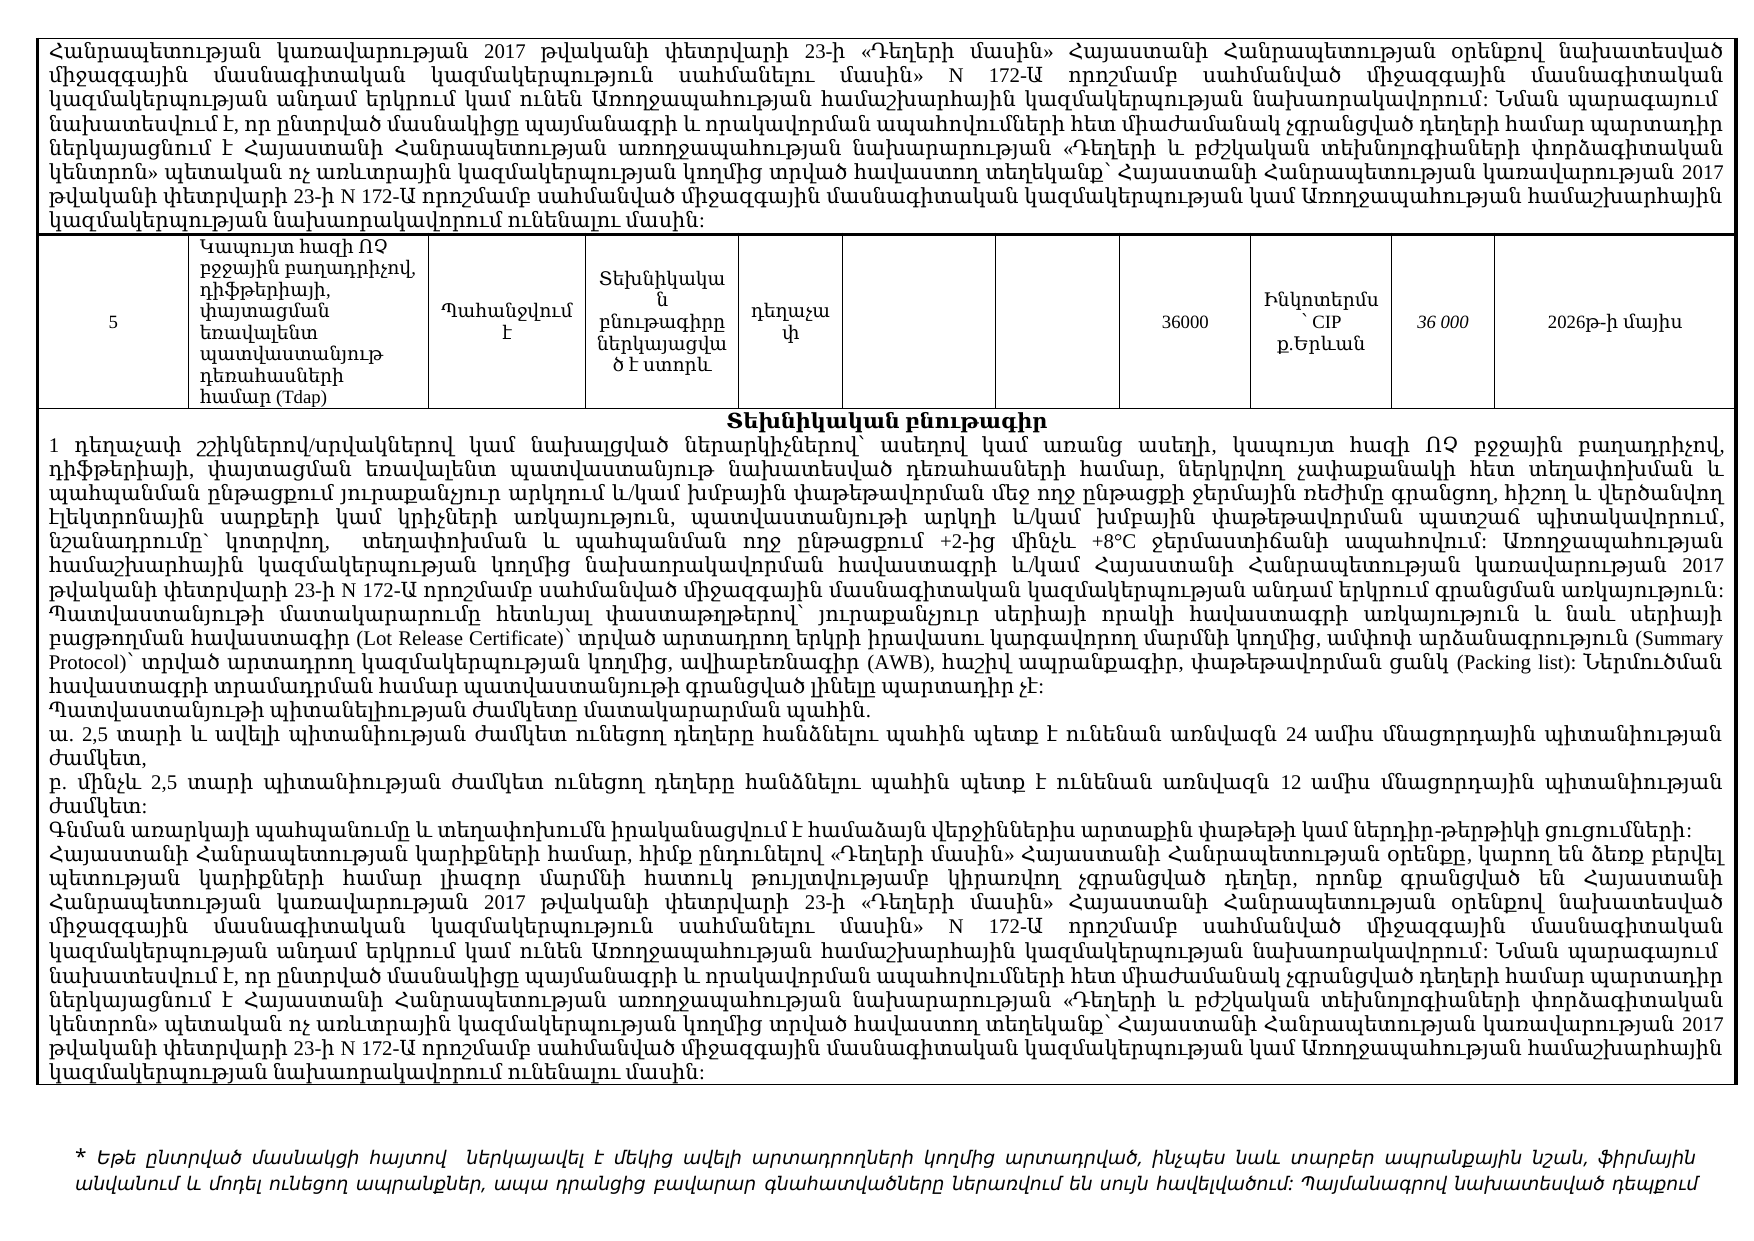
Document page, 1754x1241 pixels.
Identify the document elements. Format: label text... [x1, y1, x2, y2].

table_cell 36000 [1120, 236, 1250, 408]
table_cell Ինկոտերմս՝ CIP ք.Երևան [1251, 236, 1391, 408]
table_cell Պահանջվում է [429, 236, 585, 408]
table_cell Տեխնիկական բնութագիր 1 դեղաչափ շշիկներով/սրվակներով կամ նախալցված ներարկիչներով՝ ասեղով կամ առանց ասեղի, կապույտ հազի ՈՉ բջջային բաղադրիչով, դիֆթերիայի, փայտացման եռավալենտ պատվաստանյութ նախատեսված դեռահասների համար, ներկրվող չափաքանակի հետ տեղափոխման և պահպանման ընթացքում յուրաքանչյուր արկղում և/կամ խմբային փաթեթավորման մեջ ողջ ընթացքի ջերմային ռեժիմը գրանցող, հիշող և վերծանվող էլեկտրոնային սարքերի կամ կրիչների առկայություն, պատվաստանյութի արկղի և/կամ խմբային փաթեթավորման պատշաճ պիտակավորում, նշանադրումը` կոտրվող, տեղափոխման և պահպանման ողջ ընթացքում +2-ից մինչև +8°C ջերմաստիճանի ապահովում: Առողջապահության համաշխարհային կազմակերպության կողմից նախաորակավորման հավաստագրի և/կամ Հայաստանի Հանրապետության կառավարության 2017 թվականի փետրվարի 23-ի N 172-Ա որոշմամբ սահմանված միջազգային մասնագիտական կազմակերպության անդամ երկրում գրանցման առկայություն: Պատվաստանյութի մատակարարումը հետևյալ փաստաթղթերով՝ յուրաքանչյուր սերիայի որակի հավաստագրի առկայություն և նաև սերիայի բացթողման հավաստագիր (Lot Release Certificate)՝ տրված արտադրող երկրի իրավասու կարգավորող մարմնի կողմից, ամփոփ արձանագրություն (Summary Protocol)՝ տրված արտադրող կազմակերպության կողմից, ավիաբեռնագիր (AWB), հաշիվ ապրանքագիր, փաթեթավորման ցանկ (Packing list): Ներմուծման հավաստագրի տրամադրման համար պատվաստանյութի գրանցված լինելը պարտադիր չէ: Պատվաստանյութի պիտանելիության ժամկետը մատակարարման պահին. ա. 2,5 տարի և ավելի պիտանիության ժամկետ ունեցող դեղերը հանձնելու պահին պետք է ունենան առնվազն 24 ամիս մնացորդային պիտանիության ժամկետ, բ. մինչև 2,5 տարի պիտանիության ժամկետ ունեցող դեղերը հանձնելու պահին պետք է ունենան առնվազն 12 ամիս մնացորդային պիտանիության ժամկետ: Գնման առարկայի պահպանումը և տեղափոխումն իրականացվում է համաձայն վերջիններիս արտաքին փաթեթի կամ ներդիր-թերթիկի ցուցումների: Հայաստանի Հանրապետության կարիքների համար, հիմք ընդունելով «Դեղերի մասին» Հայաստանի Հանրապետության օրենքը, կարող են ձեռք բերվել պետության կարիքների համար լիազոր մարմնի հատուկ թույլտվությամբ կիրառվող չգրանցված դեղեր, որոնք գրանցված են Հայաստանի Հանրապետության կառավարության 2017 թվականի փետրվարի 23-ի «Դեղերի մասին» Հայաստանի Հանրապետության օրենքով նախատեսված միջազգային մասնագիտական կազմակերպություն սահմանելու մասին» N 172-Ա որոշմամբ սահմանված միջազգային մասնագիտական կազմակերպության անդամ երկրում կամ ունեն Առողջապահության համաշխարհային կազմակերպության նախաորակավորում: Նման պարագայում նախատեսվում է, որ ընտրված մասնակիցը պայմանագրի և որակավորման ապահովումների հետ միաժամանակ չգրանցված դեղերի համար պարտադիր ներկայացնում է Հայաստանի Հանրապետության առողջապահության նախարարության «Դեղերի և բժշկական տեխնոլոգիաների փորձագիտական կենտրոն» պետական ոչ առևտրային կազմակերպության կողմից տրված հավաստող տեղեկանք՝ Հայաստանի Հանրապետության կառավարության 2017 թվականի փետրվարի 23-ի N 172-Ա որոշմամբ սահմանված միջազգային մասնագիտական կազմակերպության կամ Առողջապահության համաշխարհային կազմակերպության նախաորակավորում ունենալու մասին: [39, 409, 1734, 1084]
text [75, 1142, 1698, 1196]
table_cell դեղաչափ [739, 236, 842, 408]
table_cell [843, 236, 995, 408]
table_cell [996, 236, 1119, 408]
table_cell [39, 39, 1734, 232]
table_cell 36 000 [1392, 236, 1494, 408]
table_cell Կապույտ հազի ՈՉ բջջային բաղադրիչով, դիֆթերիայի, փայտացման եռավալենտ պատվաստանյութ դեռահասների համար (Tdap) [189, 236, 428, 408]
table_cell Տեխնիկական բնութագիրը ներկայացված է ստորև [586, 236, 738, 408]
table_cell 2026թ-ի մայիս [1495, 236, 1734, 408]
table_cell 5 [39, 236, 188, 408]
